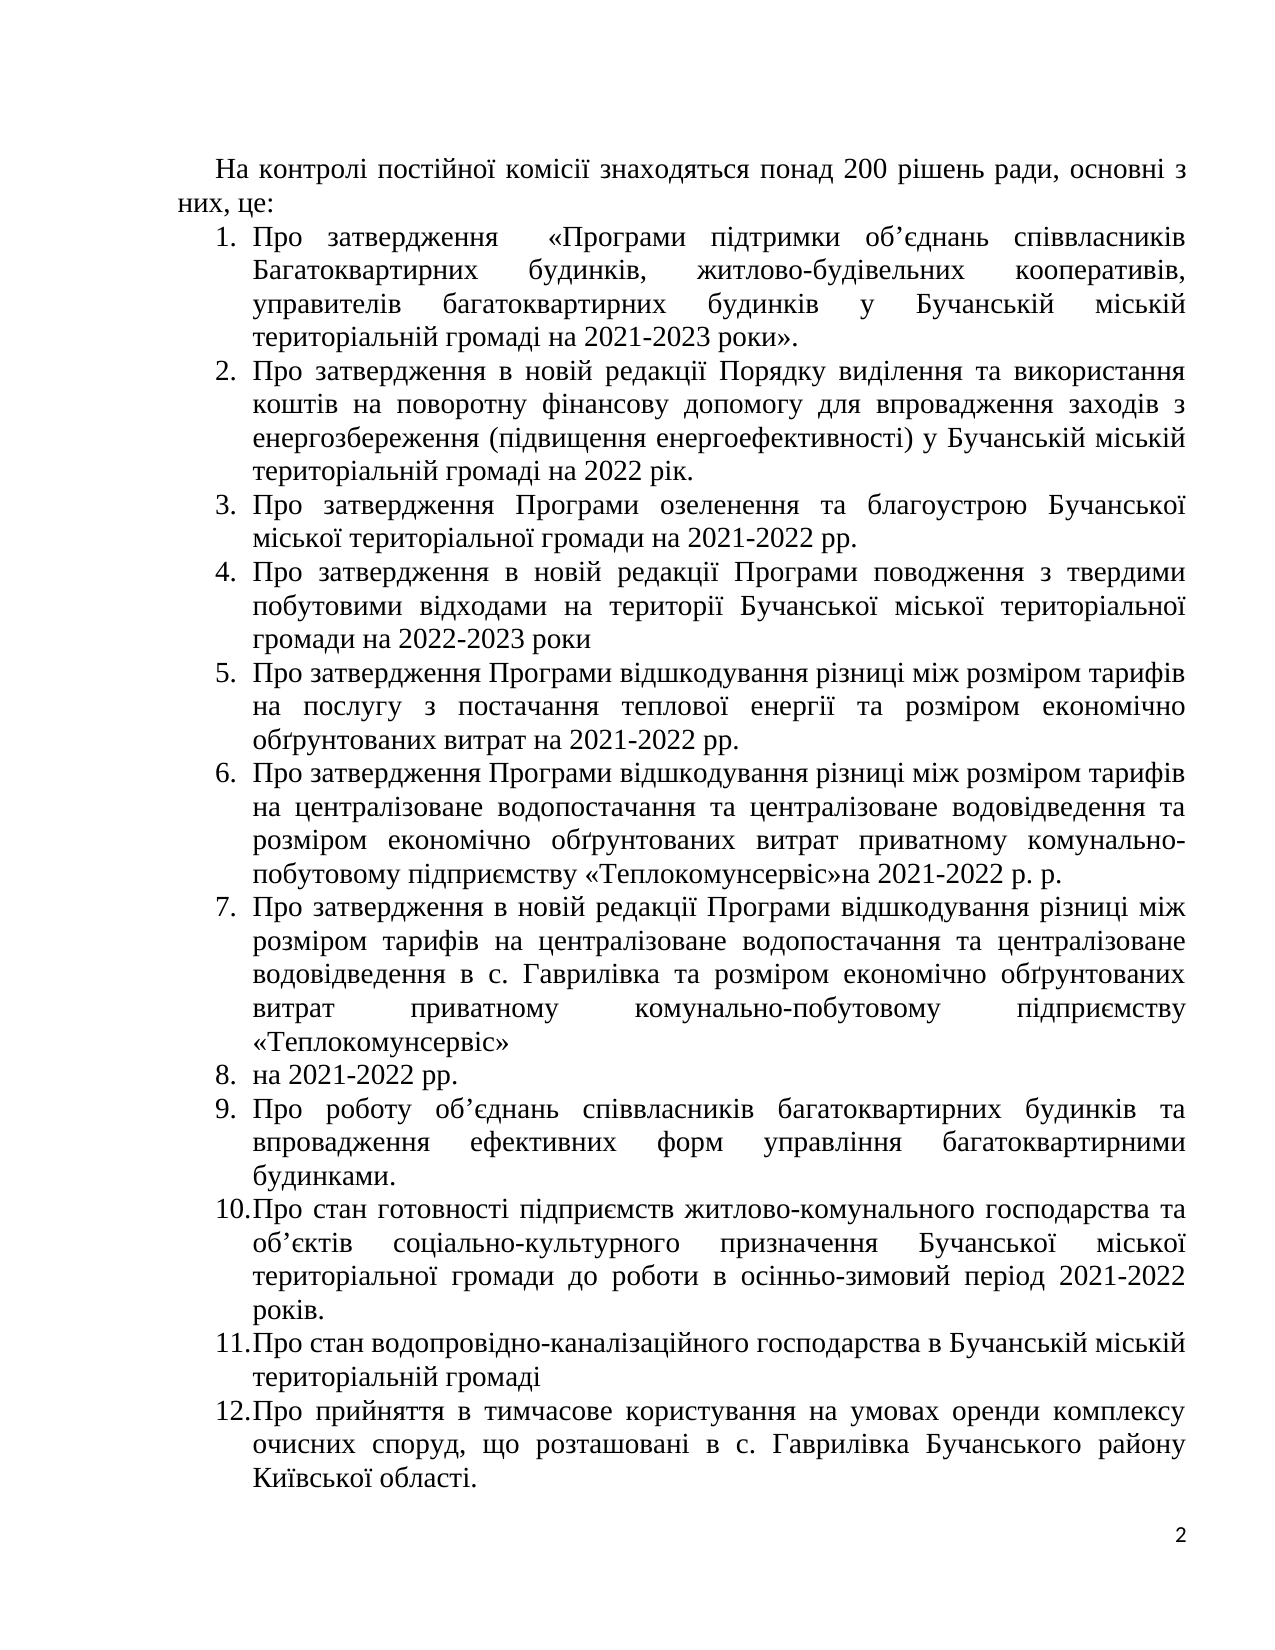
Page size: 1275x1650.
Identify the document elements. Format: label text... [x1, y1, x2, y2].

list Про стан готовності підприємств житлово-комунального господарства та об’єктів соціально-культурного призначення Бучанської міської територіальної громади до роботи в осінньо-зимовий період 2021-2022 років. [215, 1191, 1186, 1326]
list Про роботу об’єднань співвласників багатоквартирних будинків та впровадження ефективних форм управління багатоквартирними будинками. [215, 1091, 1186, 1191]
list Про затвердження в новій редакції Порядку виділення та використання коштів на поворотну фінансову допомогу для впровадження заходів з енергозбереження (підвищення енергоефективності) у Бучанській міській територіальній громаді на 2022 рік. [215, 353, 1186, 487]
list Про затвердження в новій редакції Програми відшкодування різниці між розміром тарифів на централізоване водопостачання та централізоване водовідведення в с. Гаврилівка та розміром економічно обґрунтованих витрат приватному комунально-побутовому підприємству «Теплокомунсервіс» [215, 889, 1186, 1057]
list на 2021-2022 рр. [215, 1057, 1186, 1091]
list Про затвердження «Програми підтримки об’єднань співвласників Багатоквартирних будинків, житлово-будівельних кооперативів, управителів багатоквартирних будинків у Бучанській міській територіальній громаді на 2021-2023 роки». [215, 219, 1186, 353]
list Про затвердження Програми відшкодування різниці між розміром тарифів на централізоване водопостачання та централізоване водовідведення та розміром економічно обґрунтованих витрат приватному комунально-побутовому підприємству «Теплокомунсервіс»на 2021-2022 р. р. [215, 755, 1186, 889]
text На контролі постійної комісії знаходяться понад 200 рішень ради, основні з них, це: [177, 152, 1186, 219]
list Про стан водопровідно-каналізаційного господарства в Бучанській міській територіальній громаді [215, 1326, 1186, 1393]
list Про прийняття в тимчасове користування на умовах оренди комплексу очисних споруд, що розташовані в с. Гаврилівка Бучанського району Київської області. [215, 1393, 1186, 1493]
list Про затвердження в новій редакції Програми поводження з твердими побутовими відходами на території Бучанської міської територіальної громади на 2022-2023 роки [215, 554, 1186, 655]
list Про затвердження Програми озеленення та благоустрою Бучанської міської територіальної громади на 2021-2022 рр. [215, 487, 1186, 554]
list Про затвердження Програми відшкодування різниці між розміром тарифів на послугу з постачання теплової енергії та розміром економічно обґрунтованих витрат на 2021-2022 рр. [215, 655, 1186, 755]
